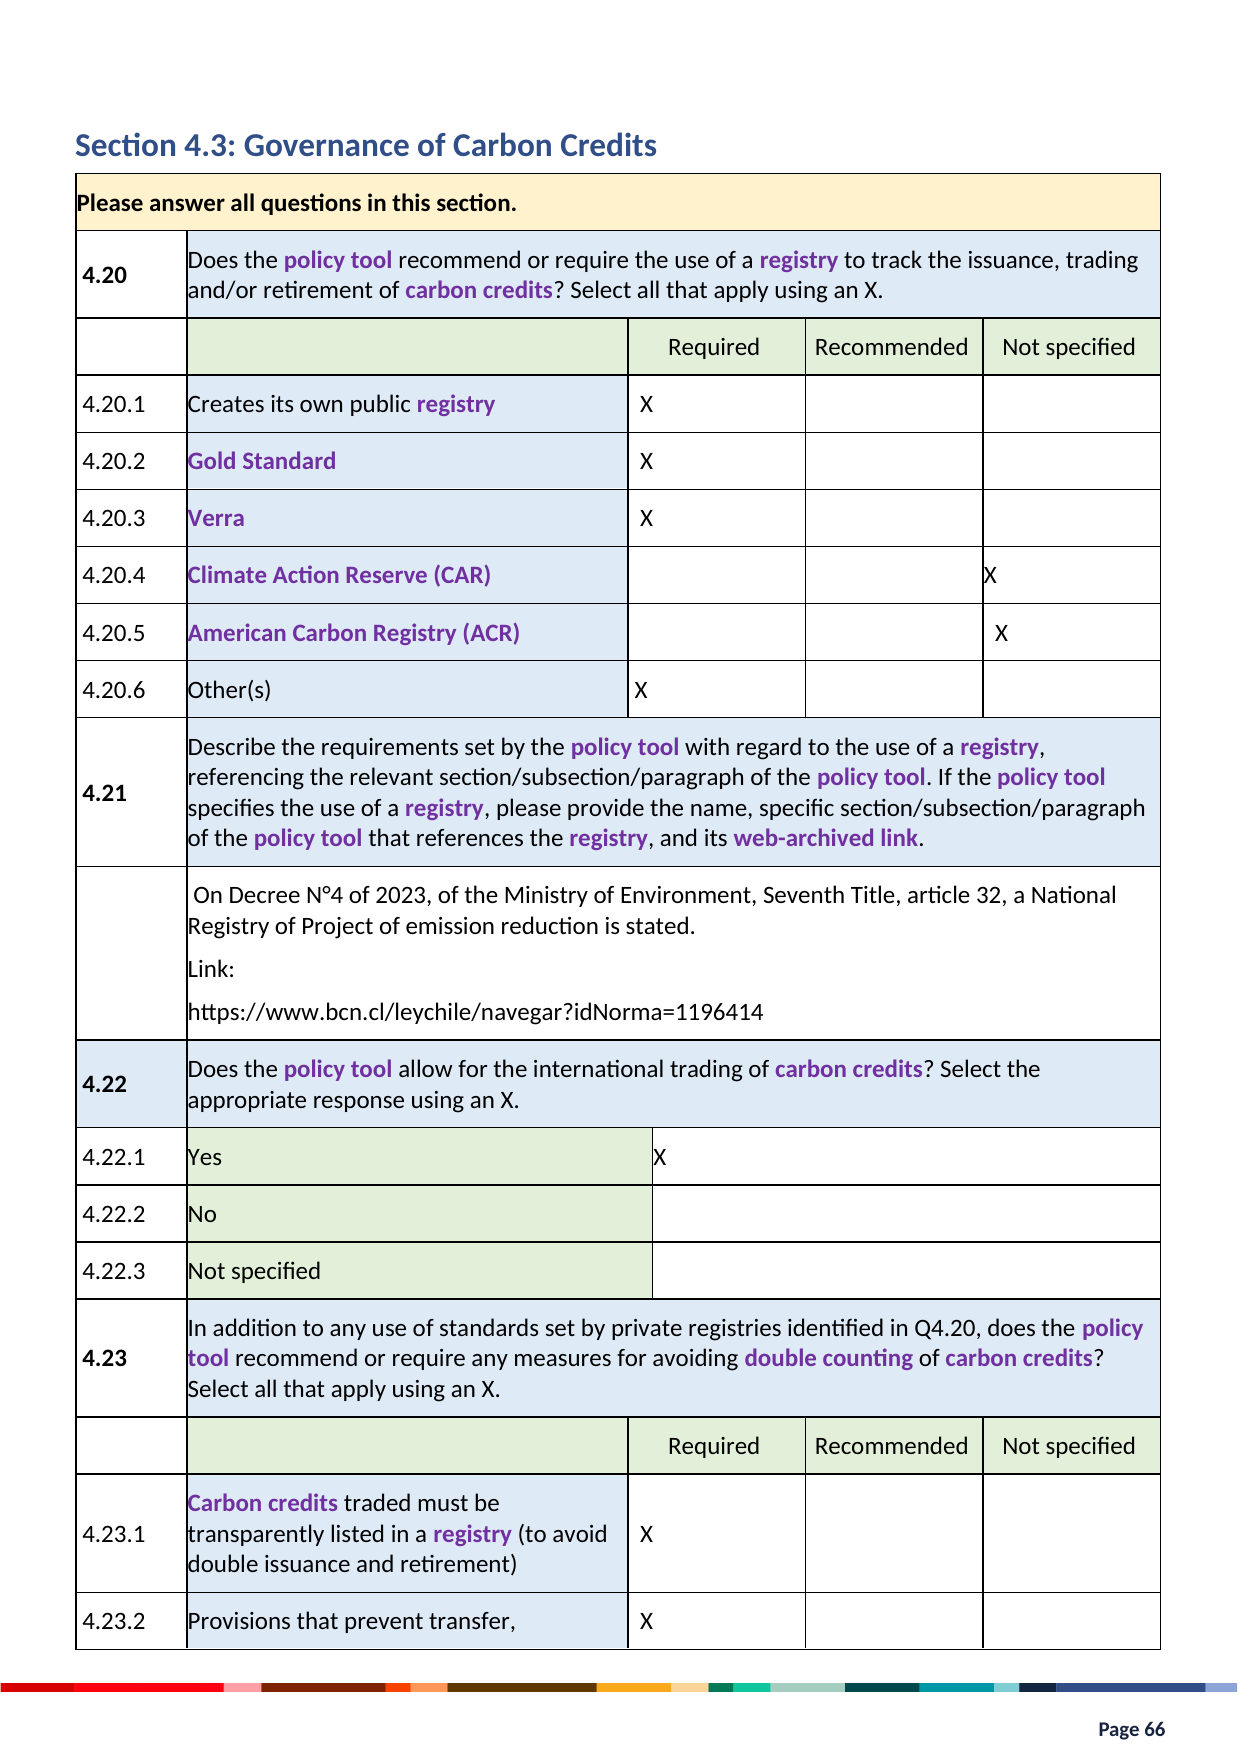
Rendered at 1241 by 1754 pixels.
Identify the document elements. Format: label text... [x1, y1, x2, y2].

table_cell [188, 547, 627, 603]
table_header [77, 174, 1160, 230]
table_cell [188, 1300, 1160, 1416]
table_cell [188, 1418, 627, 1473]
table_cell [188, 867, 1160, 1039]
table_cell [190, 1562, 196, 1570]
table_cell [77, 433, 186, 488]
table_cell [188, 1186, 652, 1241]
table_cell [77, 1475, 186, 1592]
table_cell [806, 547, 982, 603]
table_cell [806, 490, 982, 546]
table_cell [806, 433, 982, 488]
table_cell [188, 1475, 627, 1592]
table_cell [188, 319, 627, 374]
picture [0, 1683, 1236, 1692]
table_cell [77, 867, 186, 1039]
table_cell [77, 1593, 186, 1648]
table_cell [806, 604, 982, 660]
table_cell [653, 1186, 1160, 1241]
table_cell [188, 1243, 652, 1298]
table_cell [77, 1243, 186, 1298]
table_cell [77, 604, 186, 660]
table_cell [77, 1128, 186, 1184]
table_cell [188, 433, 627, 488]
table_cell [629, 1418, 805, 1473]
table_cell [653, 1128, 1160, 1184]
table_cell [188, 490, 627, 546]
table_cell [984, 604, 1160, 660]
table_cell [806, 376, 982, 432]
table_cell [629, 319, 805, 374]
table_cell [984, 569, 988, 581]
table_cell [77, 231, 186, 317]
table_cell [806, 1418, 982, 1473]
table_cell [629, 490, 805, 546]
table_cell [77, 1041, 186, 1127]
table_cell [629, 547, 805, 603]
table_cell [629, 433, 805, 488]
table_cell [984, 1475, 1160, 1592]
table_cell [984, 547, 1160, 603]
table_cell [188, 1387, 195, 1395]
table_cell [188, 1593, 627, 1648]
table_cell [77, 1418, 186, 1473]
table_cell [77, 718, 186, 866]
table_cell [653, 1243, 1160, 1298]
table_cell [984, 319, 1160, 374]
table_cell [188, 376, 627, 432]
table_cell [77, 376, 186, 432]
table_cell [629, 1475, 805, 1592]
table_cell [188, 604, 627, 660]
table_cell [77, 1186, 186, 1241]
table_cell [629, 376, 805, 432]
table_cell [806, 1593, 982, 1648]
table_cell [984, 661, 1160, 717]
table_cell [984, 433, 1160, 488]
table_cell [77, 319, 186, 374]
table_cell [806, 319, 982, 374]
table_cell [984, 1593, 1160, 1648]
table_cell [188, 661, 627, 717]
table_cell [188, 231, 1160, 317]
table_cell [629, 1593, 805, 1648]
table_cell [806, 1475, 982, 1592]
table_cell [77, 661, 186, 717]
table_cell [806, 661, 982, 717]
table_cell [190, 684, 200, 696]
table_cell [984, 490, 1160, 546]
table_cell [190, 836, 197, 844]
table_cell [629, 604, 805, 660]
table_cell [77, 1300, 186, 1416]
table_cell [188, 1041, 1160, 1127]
subtitle Section 4.3: Governance of Carbon Credits [75, 123, 1165, 164]
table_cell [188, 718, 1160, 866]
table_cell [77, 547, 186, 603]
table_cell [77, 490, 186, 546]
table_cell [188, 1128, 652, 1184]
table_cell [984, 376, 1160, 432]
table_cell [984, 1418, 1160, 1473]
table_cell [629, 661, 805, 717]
